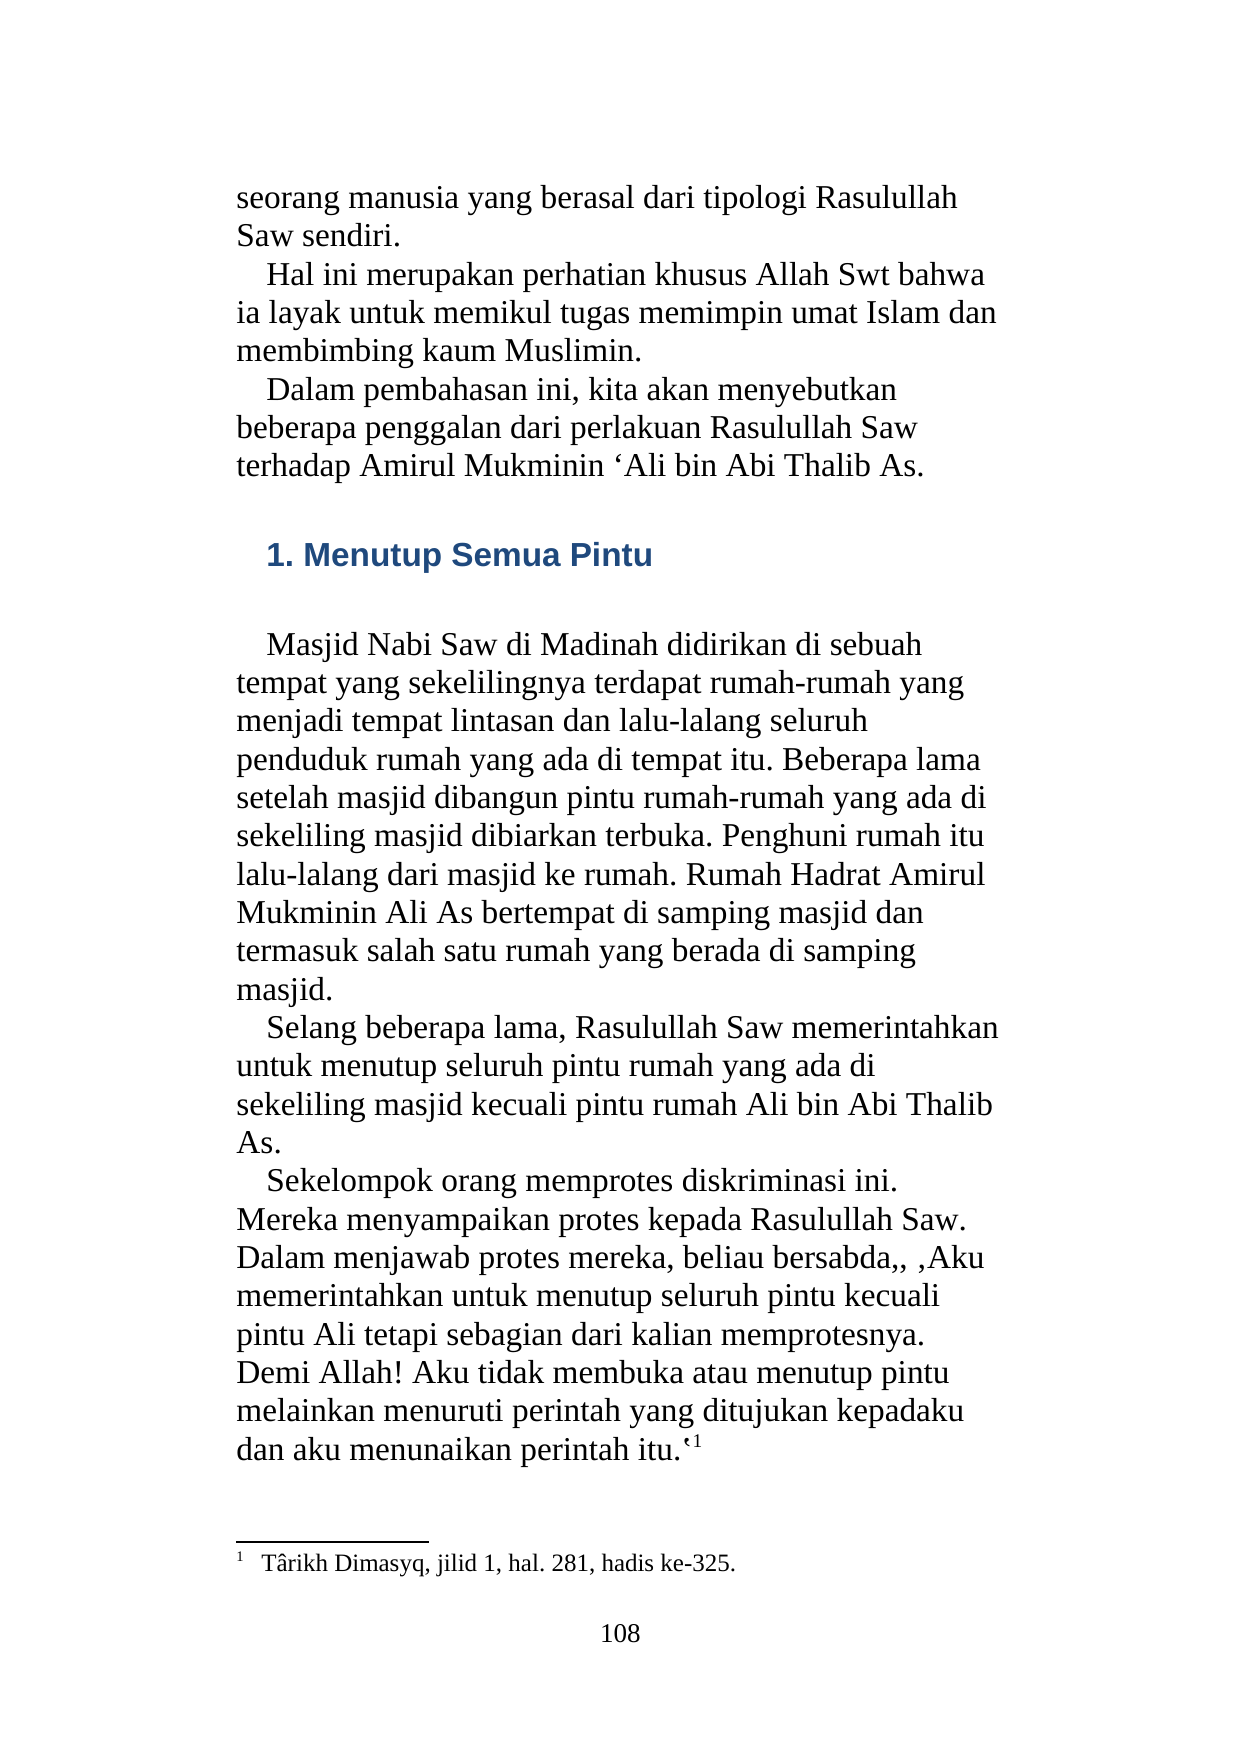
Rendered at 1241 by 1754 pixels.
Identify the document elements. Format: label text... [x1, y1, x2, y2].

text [236, 177, 1004, 254]
text Selang beberapa lama, Rasulullah Saw memerintahkan untuk menutup seluruh pintu rumah yang ada di sekeliling masjid kecuali pintu rumah Ali bin Abi Thalib As. [236, 1007, 1004, 1161]
text Dalam pembahasan ini, kita akan menyebutkan beberapa penggalan dari perlakuan Rasulullah Saw terhadap Amirul Mukminin ‘Ali bin Abi Thalib As. [236, 369, 1004, 484]
text Sekelompok orang memprotes diskriminasi ini. Mereka menyampaikan protes kepada Rasulullah Saw. Dalam menjawab protes mereka, beliau bersabda,, ‚Aku memerintahkan untuk menutup seluruh pintu kecuali pintu Ali tetapi sebagian dari kalian memprotesnya. Demi Allah! Aku tidak membuka atau menutup pintu melainkan menuruti perintah yang ditujukan kepadaku dan aku menunaikan perintah itu.‛ [236, 1161, 1004, 1467]
text Hal ini merupakan perhatian khusus Allah Swt bahwa ia layak untuk memikul tugas memimpin umat Islam dan membimbing kaum Muslimin. [236, 254, 1004, 369]
text Masjid Nabi Saw di Madinah didirikan di sebuah tempat yang sekelilingnya terdapat rumah-rumah yang menjadi tempat lintasan dan lalu-lalang seluruh penduduk rumah yang ada di tempat itu. Beberapa lama setelah masjid dibangun pintu rumah-rumah yang ada di sekeliling masjid dibiarkan terbuka. Penghuni rumah itu lalu-lalang dari masjid ke rumah. Rumah Hadrat Amirul Mukminin Ali As bertempat di samping masjid dan termasuk salah satu rumah yang berada di samping masjid. [236, 624, 1004, 1007]
subtitle 1. Menutup Semua Pintu [236, 535, 1004, 573]
